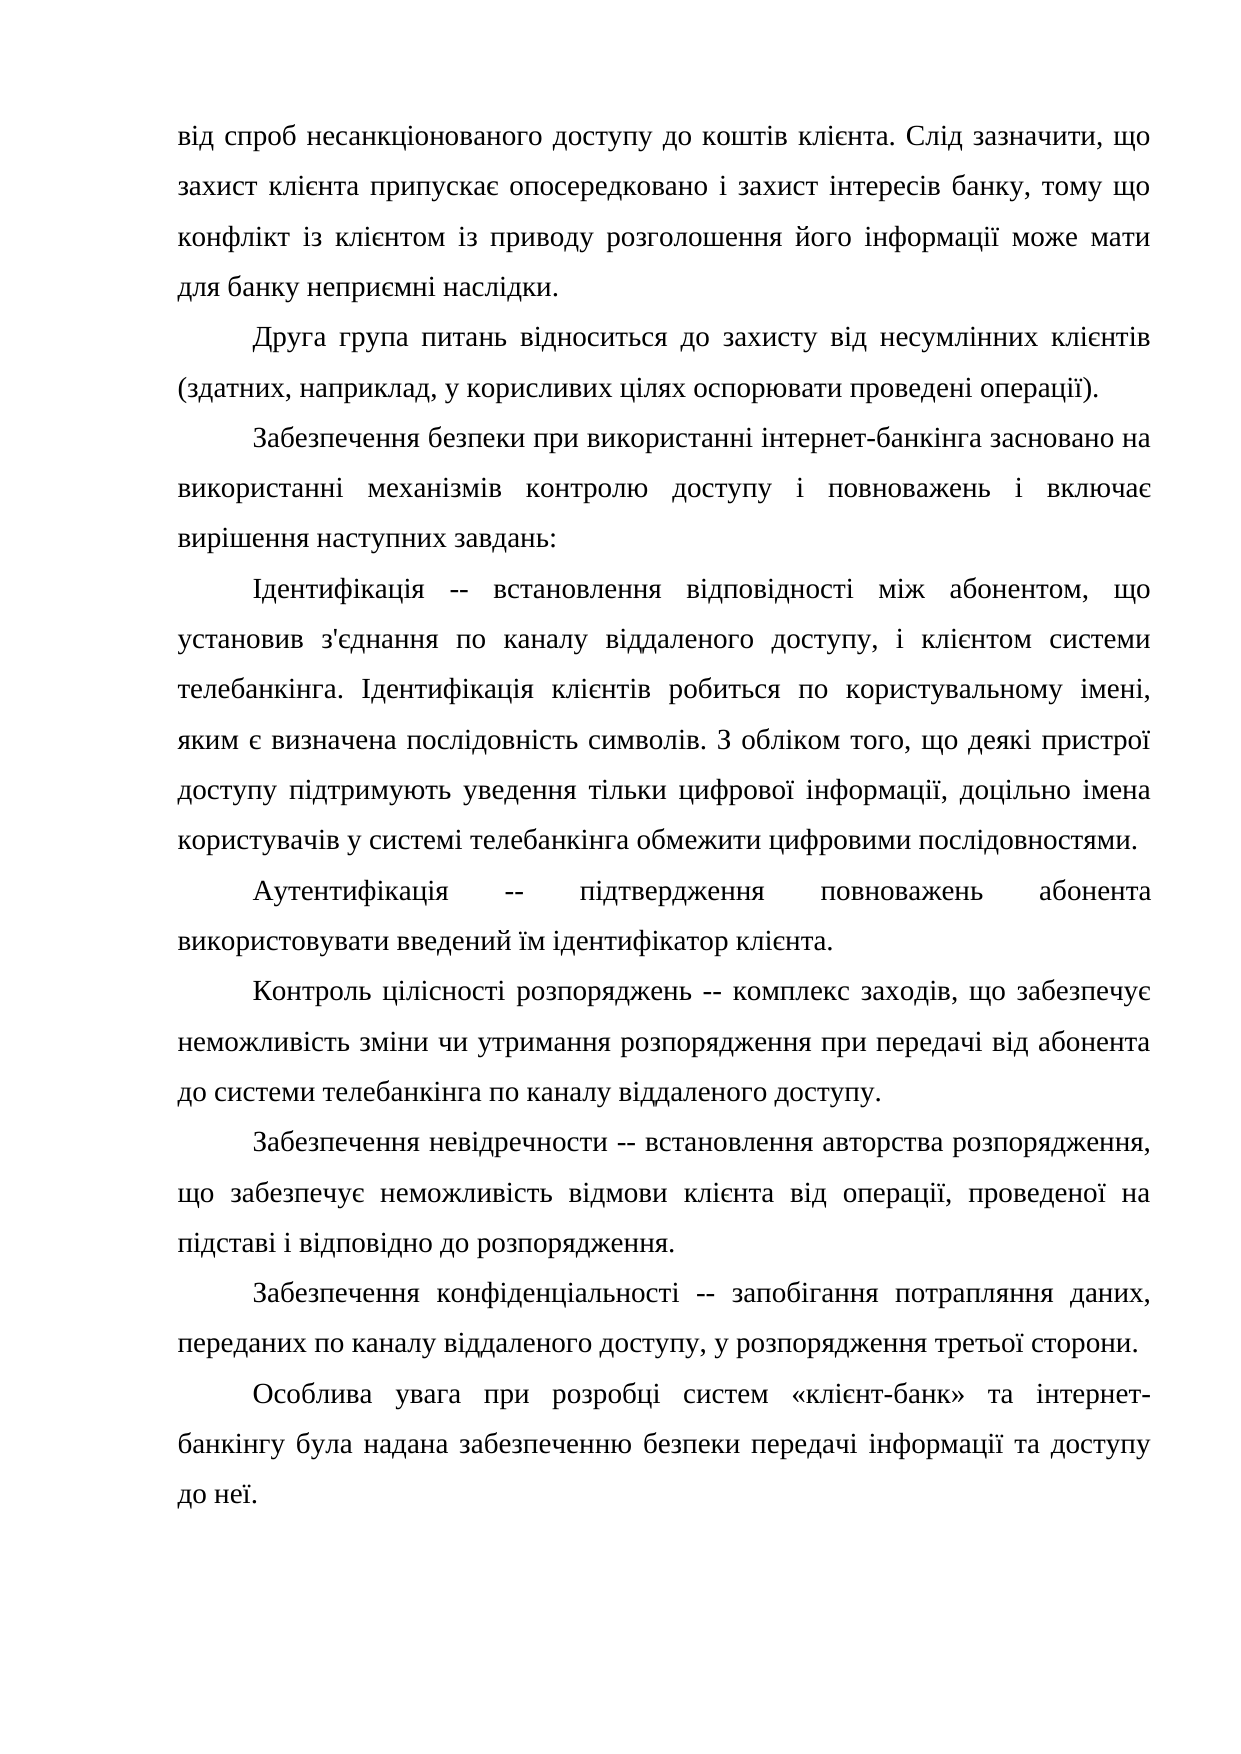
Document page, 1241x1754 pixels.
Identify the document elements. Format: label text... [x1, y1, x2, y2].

text Аутентифікація -- підтвердження повноважень абонента використовувати введений їм ідентифікатор клієнта. [177, 873, 1152, 957]
text Забезпечення невідречности -- встановлення авторства розпорядження, що забезпечує неможливість відмови клієнта від операції, проведеної на підставі і відповідно до розпорядження. [177, 1124, 1152, 1258]
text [177, 118, 1152, 303]
text Забезпечення конфіденціальності -- запобігання потрапляння даних, переданих по каналу віддаленого доступу, у розпорядження третьої сторони. [177, 1275, 1152, 1359]
text Особлива увага при розробці систем «клієнт-банк» та інтернет-банкінгу була надана забезпеченню безпеки передачі інформації та доступу до неї. [177, 1376, 1152, 1510]
text Забезпечення безпеки при використанні інтернет-банкінга засновано на використанні механізмів контролю доступу і повноважень і включає вирішення наступних завдань: [177, 420, 1152, 554]
text Контроль цілісності розпоряджень -- комплекс заходів, що забезпечує неможливість зміни чи утримання розпорядження при передачі від абонента до системи телебанкінга по каналу віддаленого доступу. [177, 973, 1152, 1108]
text Ідентифікація -- встановлення відповідності між абонентом, що установив з'єднання по каналу віддаленого доступу, і клієнтом системи телебанкінга. Ідентифікація клієнтів робиться по користувальному імені, яким є визначена послідовність символів. З обліком того, що деякі пристрої доступу підтримують уведення тільки цифрової інформації, доцільно імена користувачів у системі телебанкінга обмежити цифровими послідовностями. [177, 571, 1152, 856]
text Друга група питань відноситься до захисту від несумлінних клієнтів (здатних, наприклад, у корисливих цілях оспорювати проведені операції). [177, 319, 1152, 403]
